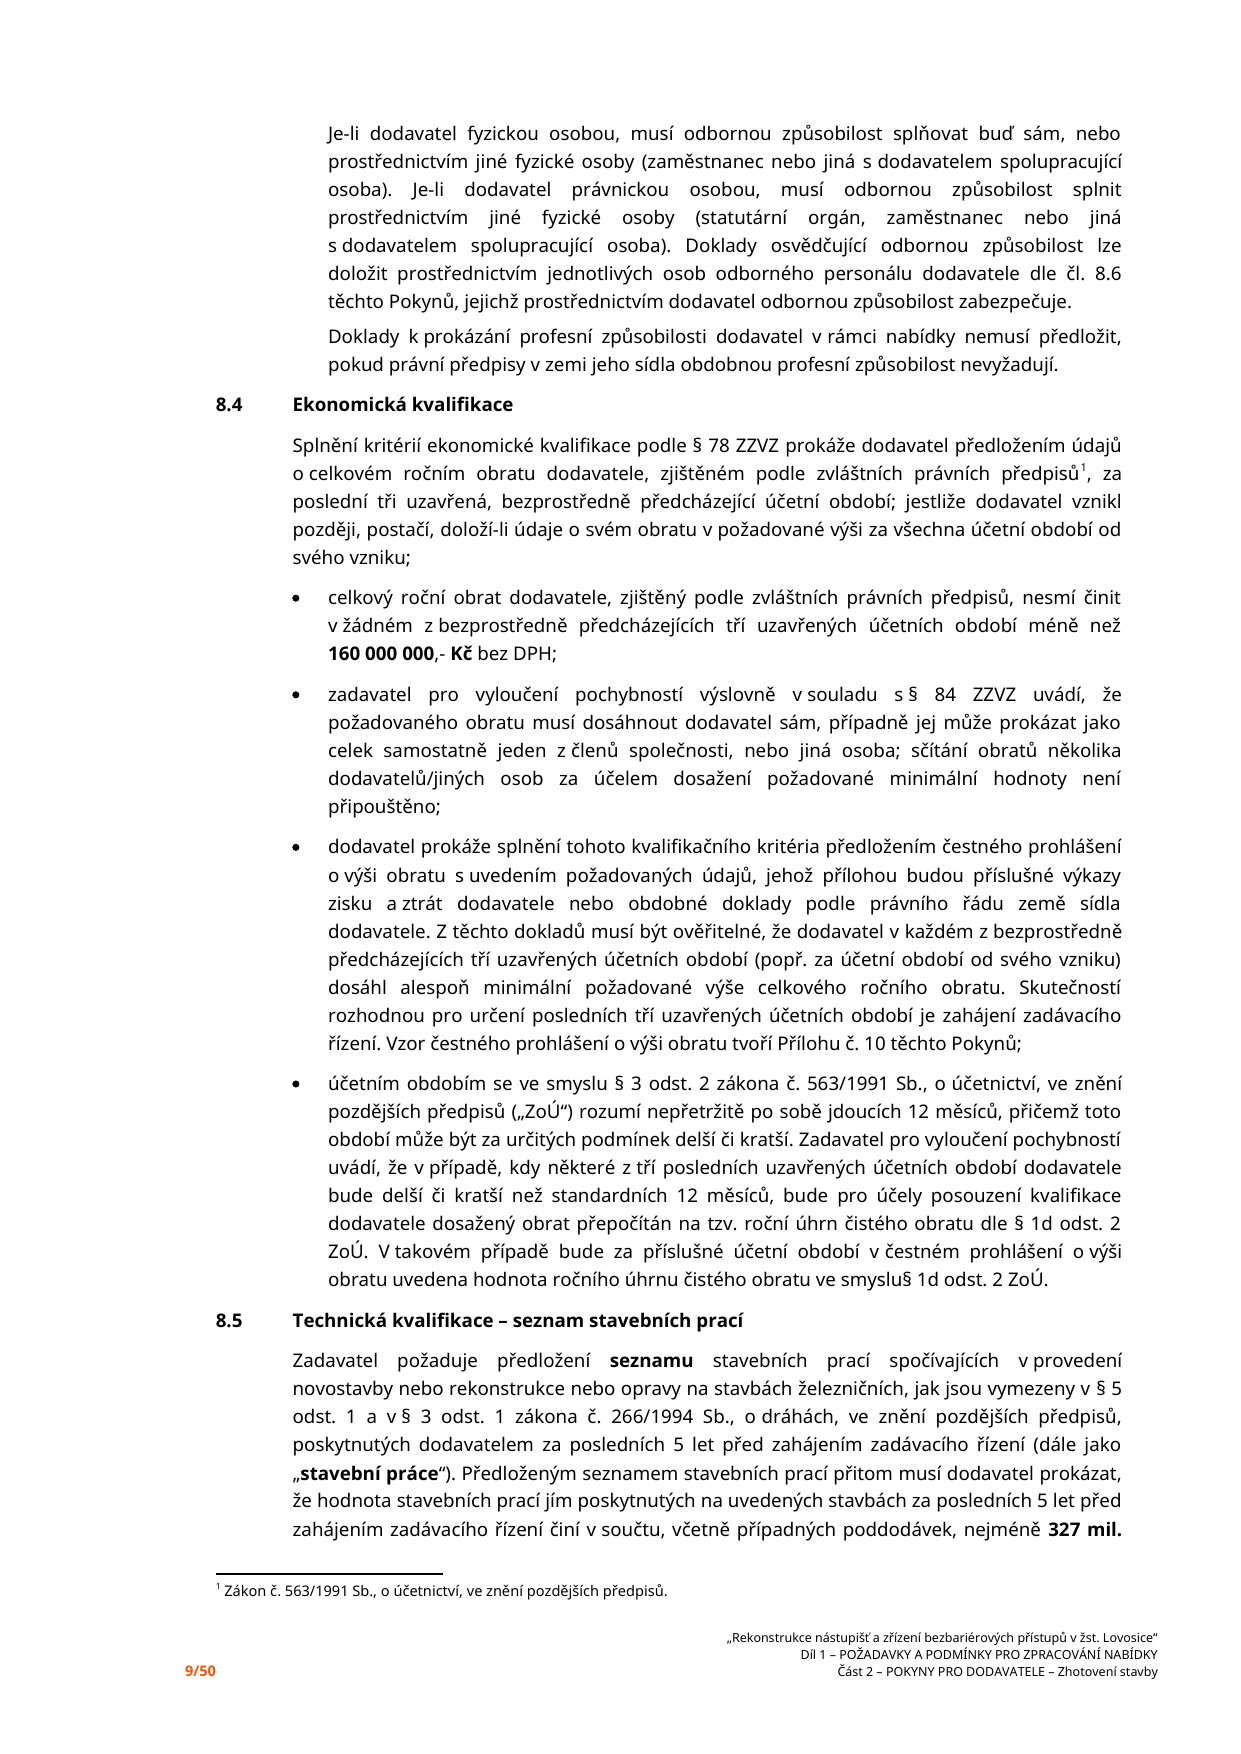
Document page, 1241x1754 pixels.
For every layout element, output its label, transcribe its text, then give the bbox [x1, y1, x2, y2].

text celkový roční obrat dodavatele, zjištěný podle zvláštních právních předpisů, nesmí činit v žádném z bezprostředně předcházejících tří uzavřených účetních období méně než 160 000 000,- Kč bez DPH; [292, 585, 1122, 666]
text zadavatel pro vyloučení pochybností výslovně v souladu s § 84 ZZVZ uvádí, že požadovaného obratu musí dosáhnout dodavatel sám, případně jej může prokázat jako celek samostatně jeden z členů společnosti, nebo jiná osoba; sčítání obratů několika dodavatelů/jiných osob za účelem dosažení požadované minimální hodnoty není připouštěno; [292, 681, 1122, 819]
text Technická kvalifikace – seznam stavebních prací [216, 1307, 1122, 1333]
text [292, 1348, 1122, 1541]
text Ekonomická kvalifikace [216, 392, 1122, 417]
list Je-li dodavatel fyzickou osobou, musí odbornou způsobilost splňovat buď sám, nebo prostřednictvím jiné fyzické osoby (zaměstnanec nebo jiná s dodavatelem spolupracující osoba). Je-li dodavatel právnickou osobou, musí odbornou způsobilost splnit prostřednictvím jiné fyzické osoby (statutární orgán, zaměstnanec nebo jiná s dodavatelem spolupracující osoba). Doklady osvědčující odbornou způsobilost lze doložit prostřednictvím jednotlivých osob odborného personálu dodavatele dle čl. 8.6 těchto Pokynů, jejichž prostřednictvím dodavatel odbornou způsobilost zabezpečuje. [328, 121, 1122, 314]
text Doklady k prokázání profesní způsobilosti dodavatel v rámci nabídky nemusí předložit, pokud právní předpisy v zemi jeho sídla obdobnou profesní způsobilost nevyžadují. [328, 323, 1122, 377]
text účetním obdobím se ve smyslu § 3 odst. 2 zákona č. 563/1991 Sb., o účetnictví, ve znění pozdějších předpisů („ZoÚ“) rozumí nepřetržitě po sobě jdoucích 12 měsíců, přičemž toto období může být za určitých podmínek delší či kratší. Zadavatel pro vyloučení pochybností uvádí, že v případě, kdy některé z tří posledních uzavřených účetních období dodavatele bude delší či kratší než standardních 12 měsíců, bude pro účely posouzení kvalifikace dodavatele dosažený obrat přepočítán na tzv. roční úhrn čistého obratu dle § 1d odst. 2 ZoÚ. V takovém případě bude za příslušné účetní období v čestném prohlášení o výši obratu uvedena hodnota ročního úhrnu čistého obratu ve smyslu§ 1d odst. 2 ZoÚ. [292, 1071, 1122, 1292]
text Splnění kritérií ekonomické kvalifikace podle § 78 ZZVZ prokáže dodavatel předložením údajů o celkovém ročním obratu dodavatele, zjištěném podle zvláštních právních předpisů, za poslední tři uzavřená, bezprostředně předcházející účetní období; jestliže dodavatel vznikl později, postačí, doloží-li údaje o svém obratu v požadované výši za všechna účetní období od svého vzniku; [292, 432, 1122, 570]
text dodavatel prokáže splnění tohoto kvalifikačního kritéria předložením čestného prohlášení o výši obratu s uvedením požadovaných údajů, jehož přílohou budou příslušné výkazy zisku a ztrát dodavatele nebo obdobné doklady podle právního řádu země sídla dodavatele. Z těchto dokladů musí být ověřitelné, že dodavatel v každém z bezprostředně předcházejících tří uzavřených účetních období (popř. za účetní období od svého vzniku) dosáhl alespoň minimální požadované výše celkového ročního obratu. Skutečností rozhodnou pro určení posledních tří uzavřených účetních období je zahájení zadávacího řízení. Vzor čestného prohlášení o výši obratu tvoří Přílohu č. 10 těchto Pokynů; [292, 834, 1122, 1056]
